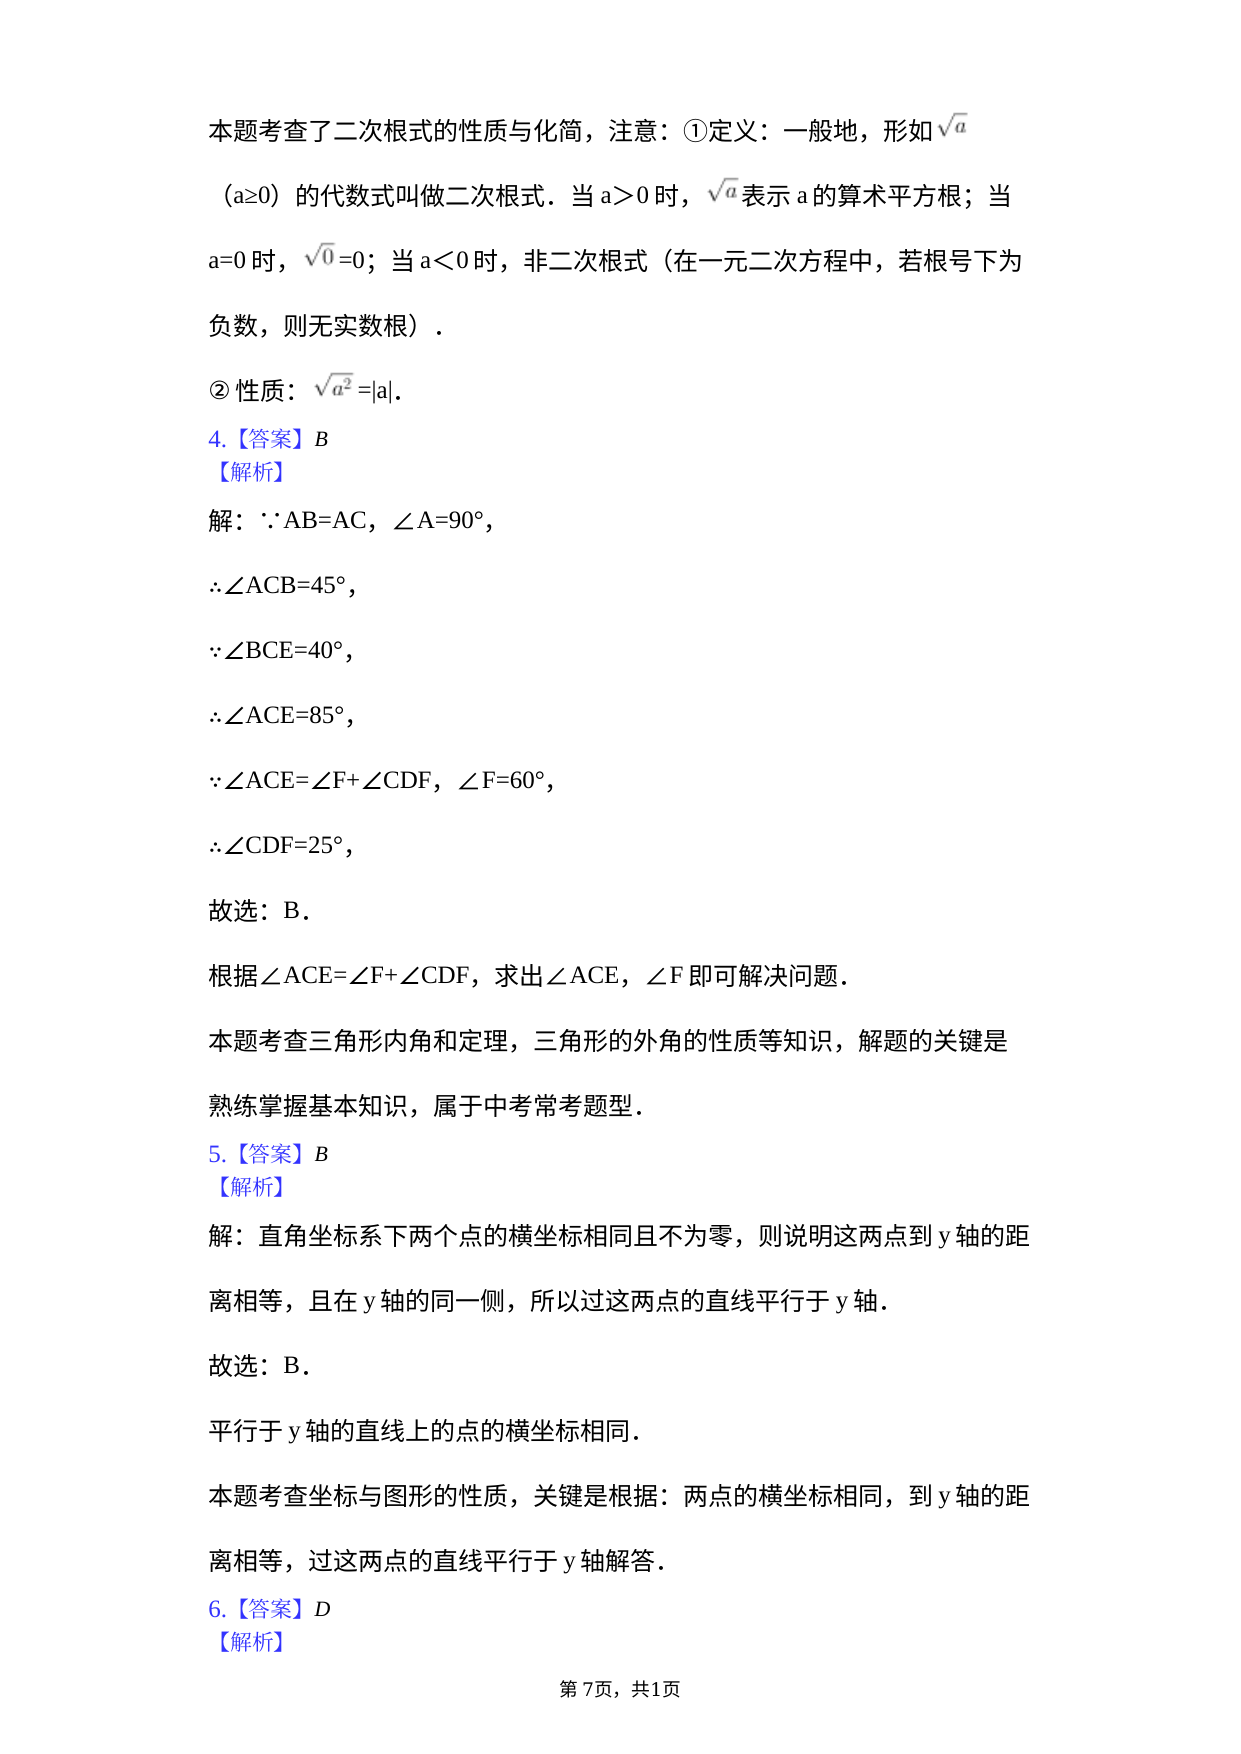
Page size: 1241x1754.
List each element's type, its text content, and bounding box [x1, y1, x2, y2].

list 5.【答案】B 【解析】 [208, 1137, 1032, 1202]
text 解：直角坐标系下两个点的横坐标相同且不为零，则说明这两点到y轴的距离相等，且在y轴的同一侧，所以过这两点的直线平行于y轴． 故选：B． 平行于y轴的直线上的点的横坐标相同． 本题考查坐标与图形的性质，关键是根据：两点的横坐标相同，到y轴的距离相等，过这两点的直线平行于y轴解答． [208, 1202, 1032, 1592]
text 解：∵AB=AC，∠A=90°， ∴∠ACB=45°， ∵∠BCE=40°， ∴∠ACE=85°， ∵∠ACE=∠F+∠CDF，∠F=60°， ∴∠CDF=25°， 故选：B． 根据∠ACE=∠F+∠CDF，求出∠ACE，∠F即可解决问题． 本题考查三角形内角和定理，三角形的外角的性质等知识，解题的关键是熟练掌握基本知识，属于中考常考题型． [208, 487, 1032, 1137]
picture [703, 175, 742, 206]
picture [310, 370, 358, 402]
picture [933, 110, 971, 141]
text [208, 97, 1032, 422]
list 4.【答案】B 【解析】 [208, 422, 1032, 487]
picture [300, 240, 339, 272]
list 6.【答案】D 【解析】 [208, 1592, 1032, 1657]
